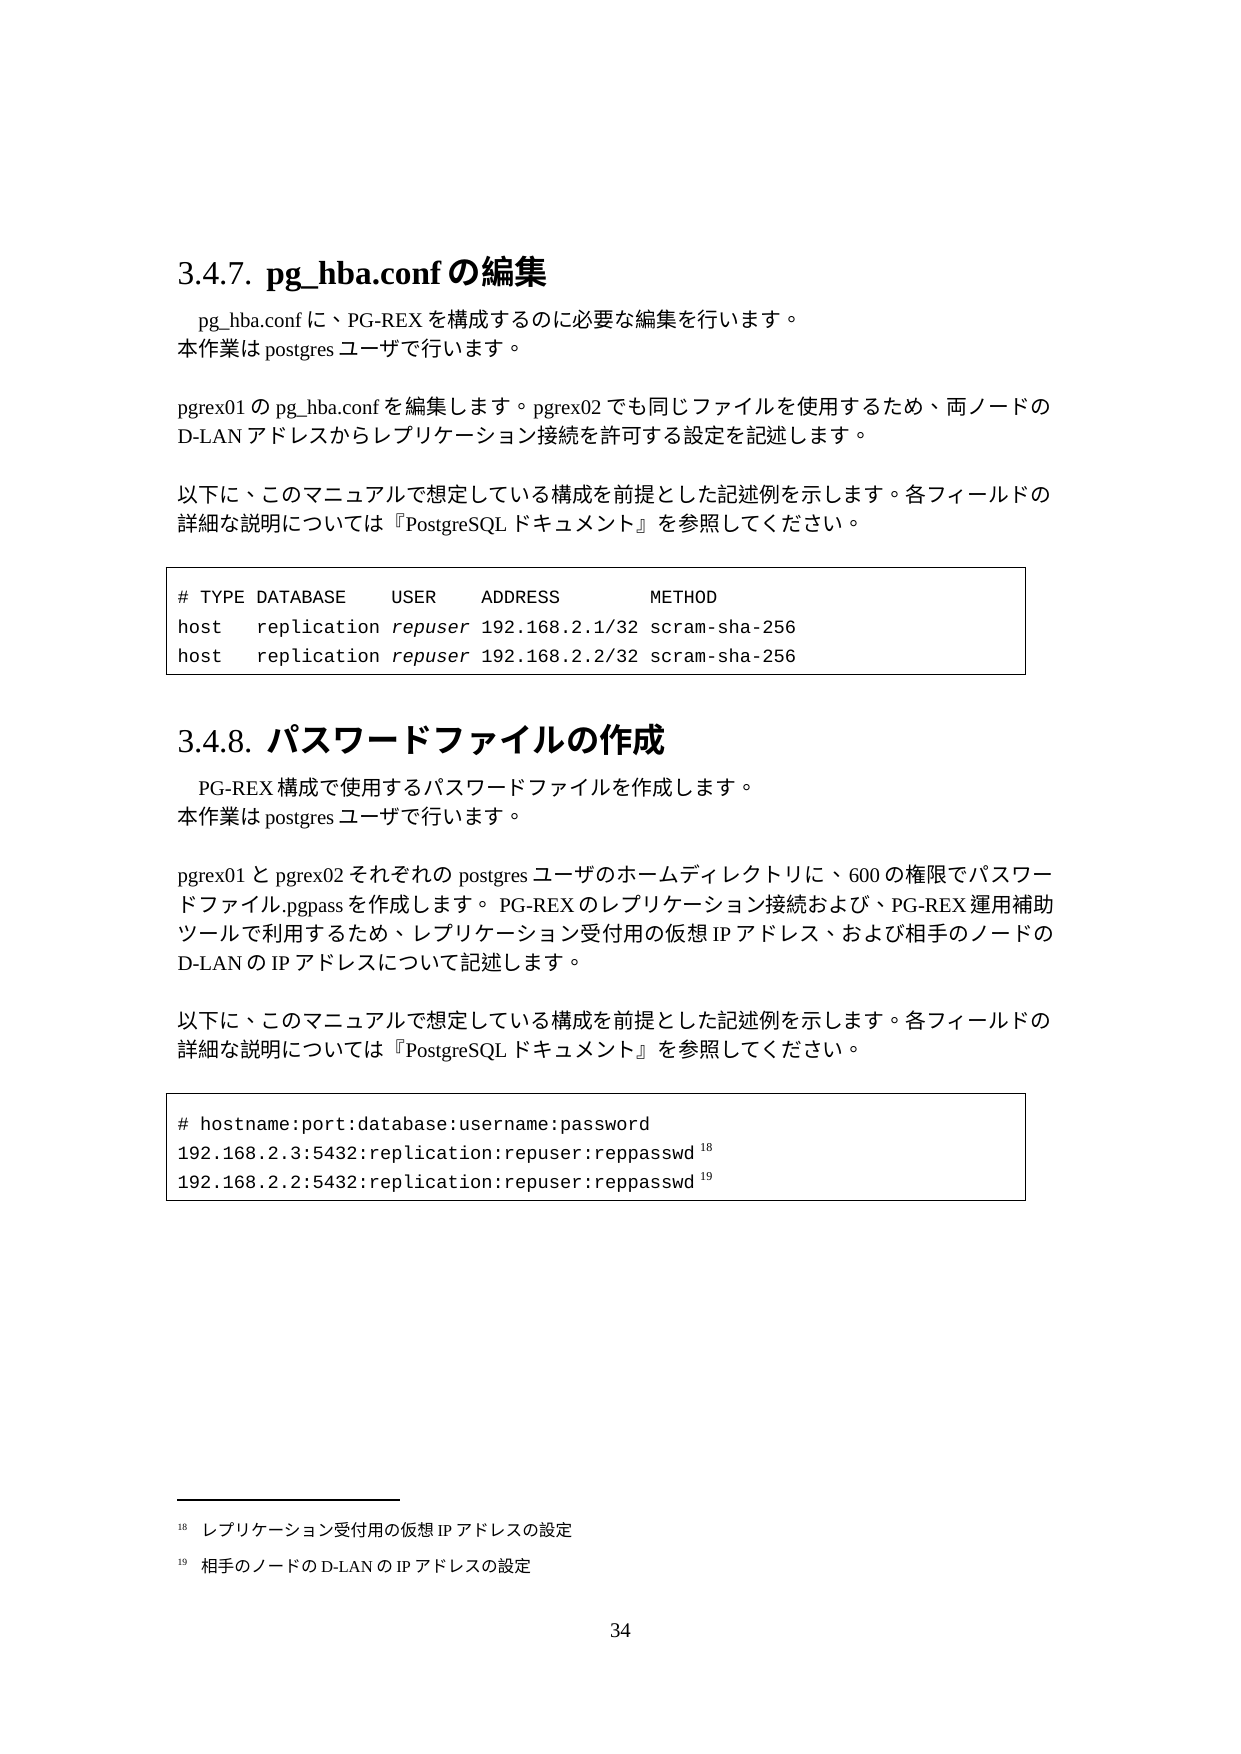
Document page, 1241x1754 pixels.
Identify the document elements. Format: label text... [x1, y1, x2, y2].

text 本作業はpostgresユーザで行います。 [177, 801, 1054, 831]
text pgrex01のpg_hba.confを編集します。pgrex02でも同じファイルを使用するため、両ノードのD-LANアドレスからレプリケーション接続を許可する設定を記述します。 [177, 392, 1054, 450]
table_header # TYPE DATABASE USER ADDRESS METHOD host replication repuser 192.168.2.1/32 scram-sha-256 host replication repuser 192.168.2.2/32 scram-sha-256 [167, 568, 1025, 674]
table_header # hostname:port:database:username:password 192.168.2.3:5432:replication:repuser:reppasswd 192.168.2.2:5432:replication:repuser:reppasswd [167, 1094, 1025, 1200]
subtitle pg_hba.confの編集 [177, 248, 1063, 294]
text pg_hba.confに、PG-REXを構成するのに必要な編集を行います。 [177, 304, 1054, 333]
text 以下に、このマニュアルで想定している構成を前提とした記述例を示します。各フィールドの詳細な説明については『PostgreSQLドキュメント』を参照してください。 [177, 479, 1054, 538]
text 本作業はpostgresユーザで行います。 [177, 333, 1054, 363]
subtitle パスワードファイルの作成 [177, 716, 1063, 762]
text 以下に、このマニュアルで想定している構成を前提とした記述例を示します。各フィールドの詳細な説明については『PostgreSQLドキュメント』を参照してください。 [177, 1006, 1054, 1064]
text pgrex01とpgrex02それぞれのpostgresユーザのホームディレクトリに、600の権限でパスワードファイル.pgpassを作成します。 PG-REXのレプリケーション接続および、PG-REX運用補助ツールで利用するため、レプリケーション受付用の仮想IPアドレス、および相手のノードのD-LANのIPアドレスについて記述します。 [177, 860, 1054, 976]
text PG-REX構成で使用するパスワードファイルを作成します。 [177, 772, 1054, 801]
